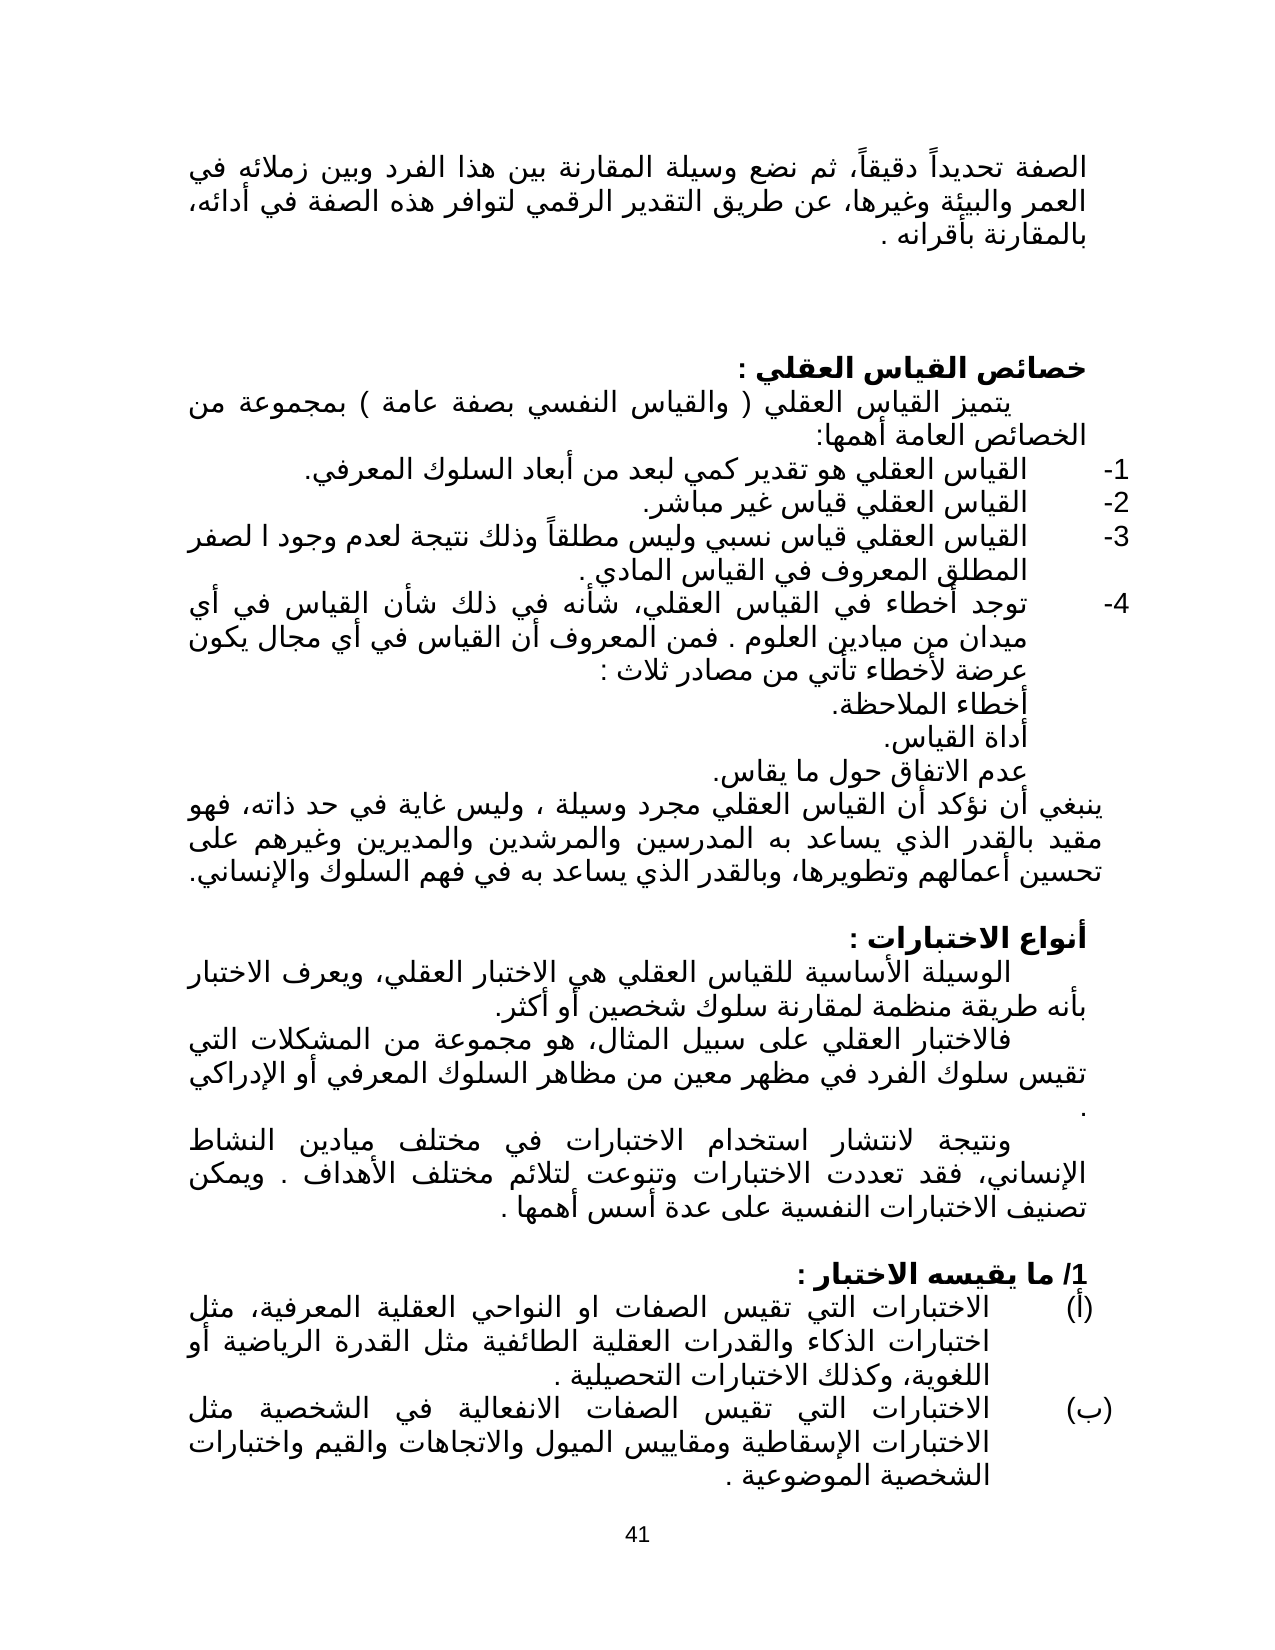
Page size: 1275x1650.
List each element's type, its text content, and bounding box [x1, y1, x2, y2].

text أنواع الاختبارات : [187, 921, 1087, 955]
text ونتيجة لانتشار استخدام الاختبارات في مختلف ميادين النشاط الإنساني، فقد تعددت الاختبارات وتنوعت لتلائم مختلف الأهداف . ويمكن تصنيف الاختبارات النفسية على عدة أسس أهمها . [187, 1123, 1087, 1223]
text عدم الاتفاق حول ما يقاس. [187, 754, 1028, 787]
text أخطاء الملاحظة. [187, 687, 1028, 720]
text أداة القياس. [187, 720, 1028, 754]
text فالاختبار العقلي على سبيل المثال، هو مجموعة من المشكلات التي تقيس سلوك الفرد في مظهر معين من مظاهر السلوك المعرفي أو الإدراكي . [187, 1022, 1087, 1123]
text يتميز القياس العقلي ( والقياس النفسي بصفة عامة ) بمجموعة من الخصائص العامة أهمها: [187, 385, 1087, 452]
list الاختبارات التي تقيس الصفات او النواحي العقلية المعرفية، مثل اختبارات الذكاء والقدرات العقلية الطائفية مثل القدرة الرياضية أو اللغوية، وكذلك الاختبارات التحصيلية . [187, 1290, 1066, 1391]
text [187, 150, 1087, 251]
list القياس العقلي هو تقدير كمي لبعد من أبعاد السلوك المعرفي. [187, 452, 1103, 485]
text الوسيلة الأساسية للقياس العقلي هي الاختبار العقلي، ويعرف الاختبار بأنه طريقة منظمة لمقارنة سلوك شخصين أو أكثر. [187, 955, 1087, 1022]
list توجد أخطاء في القياس العقلي، شأنه في ذلك شأن القياس في أي ميدان من ميادين العلوم . فمن المعروف أن القياس في أي مجال يكون عرضة لأخطاء تأتي من مصادر ثلاث : [187, 586, 1103, 687]
list القياس العقلي قياس غير مباشر. [187, 485, 1103, 519]
text خصائص القياس العقلي : [187, 351, 1087, 385]
text ينبغي أن نؤكد أن القياس العقلي مجرد وسيلة ، وليس غاية في حد ذاته، فهو مقيد بالقدر الذي يساعد به المدرسين والمرشدين والمديرين وغيرهم على تحسين أعمالهم وتطويرها، وبالقدر الذي يساعد به في فهم السلوك والإنساني. [187, 787, 1103, 888]
list الاختبارات التي تقيس الصفات الانفعالية في الشخصية مثل الاختبارات الإسقاطية ومقاييس الميول والاتجاهات والقيم واختبارات الشخصية الموضوعية . [187, 1391, 1066, 1492]
text 1/ ما يقيسه الاختبار : [187, 1257, 1087, 1290]
list القياس العقلي قياس نسبي وليس مطلقاً وذلك نتيجة لعدم وجود ا لصفر المطلق المعروف في القياس المادي . [187, 519, 1103, 586]
